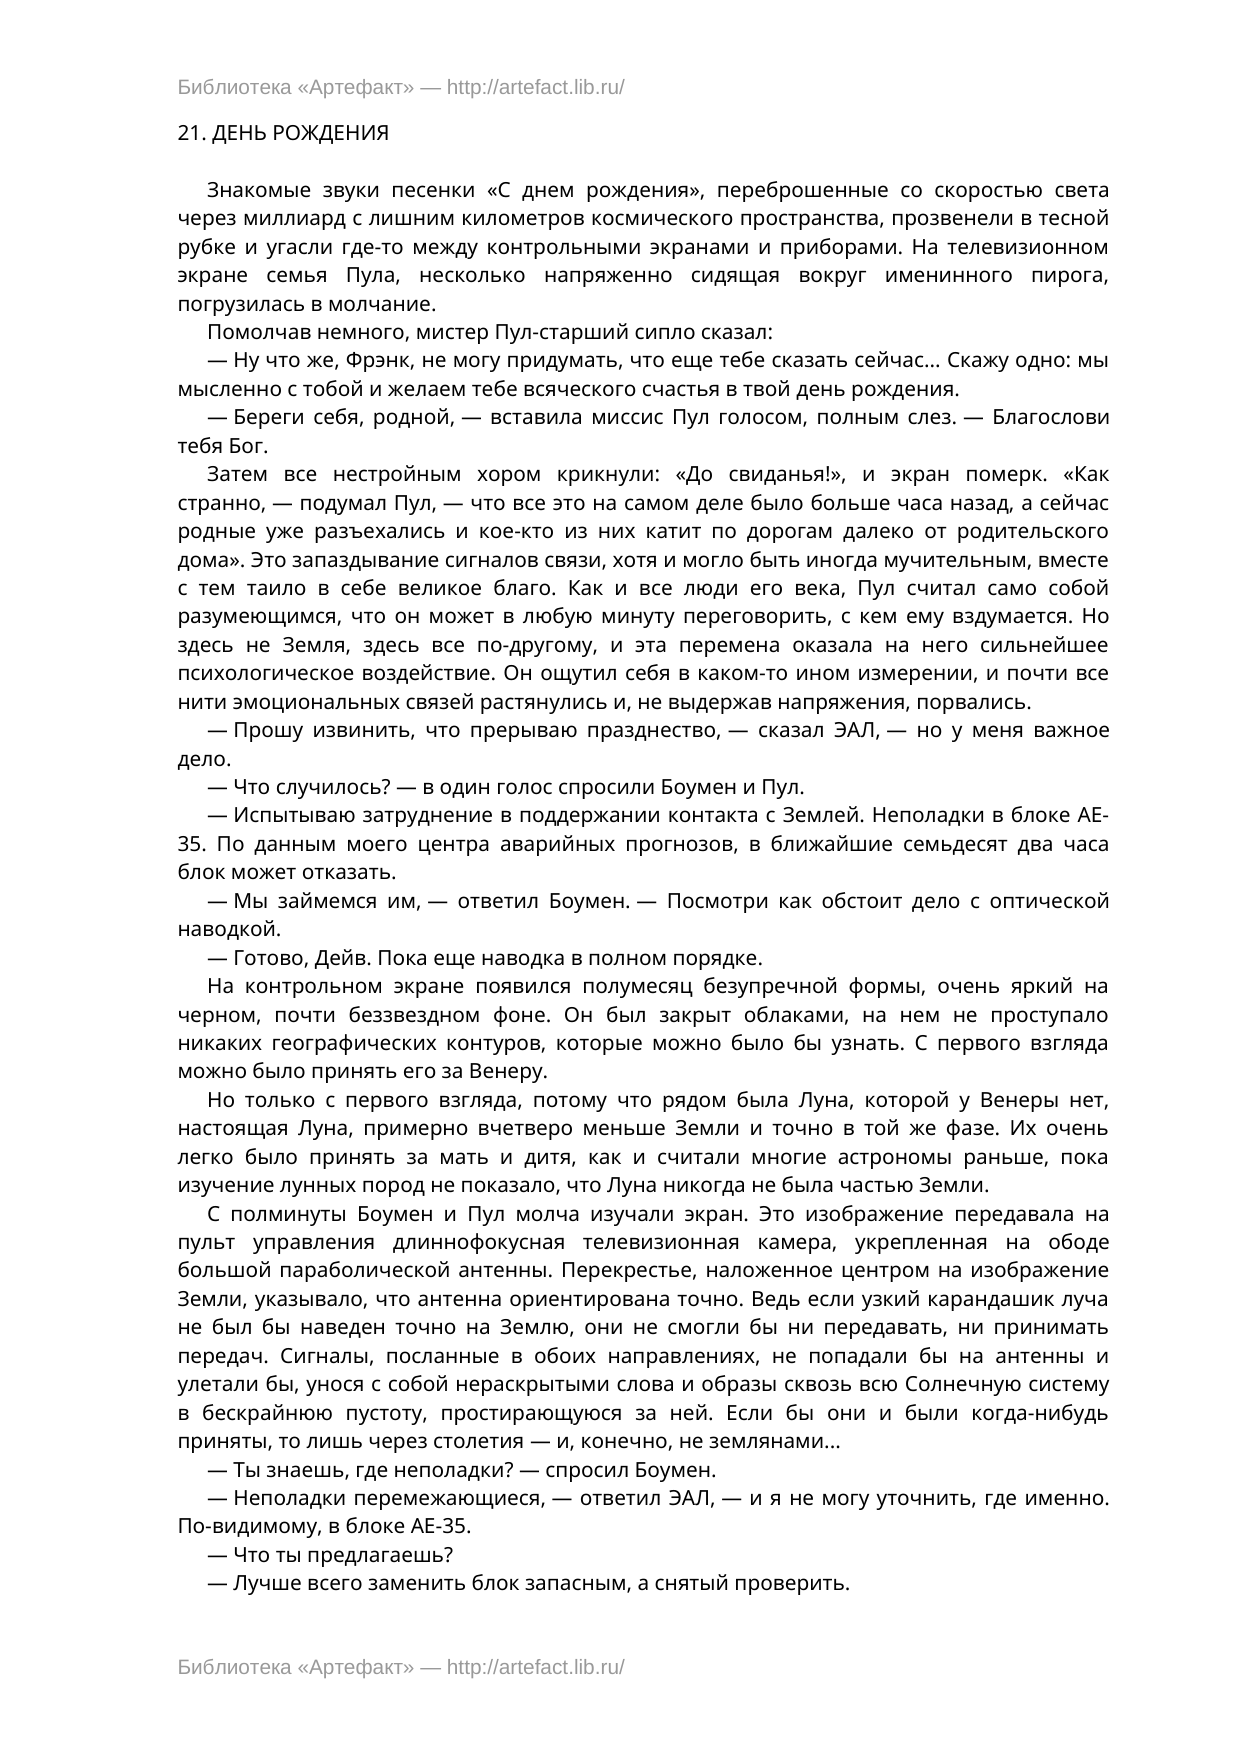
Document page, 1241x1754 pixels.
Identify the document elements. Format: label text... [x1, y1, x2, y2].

text — Прошу извинить, что прерываю празднество, — сказал ЭАЛ, — но у меня важное дело. [177, 715, 1110, 772]
text С полминуты Боумен и Пул молча изучали экран. Это изображение передавала на пульт управления длиннофокусная телевизионная камера, укрепленная на ободе большой параболической антенны. Перекрестье, наложенное центром на изображение Земли, указывало, что антенна ориентирована точно. Ведь если узкий карандашик луча не был бы наведен точно на Землю, они не смогли бы ни передавать, ни принимать передач. Сигналы, посланные в обоих направлениях, не попадали бы на антенны и улетали бы, унося с собой нераскрытыми слова и образы сквозь всю Солнечную систему в бескрайнюю пустоту, простирающуюся за ней. Если бы они и были когда-нибудь приняты, то лишь через столетия — и, конечно, не землянами... [177, 1199, 1110, 1455]
text — Что ты предлагаешь? [177, 1540, 1110, 1568]
text — Готово, Дейв. Пока еще наводка в полном порядке. [177, 943, 1110, 971]
text Затем все нестройным хором крикнули: «До свиданья!», и экран померк. «Как странно, — подумал Пул, — что все это на самом деле было больше часа назад, а сейчас родные уже разъехались и кое-кто из них катит по дорогам далеко от родительского дома». Это запаздывание сигналов связи, хотя и могло быть иногда мучительным, вместе с тем таило в себе великое благо. Как и все люди его века, Пул считал само собой разумеющимся, что он может в любую минуту переговорить, с кем ему вздумается. Но здесь не Земля, здесь все по-другому, и эта перемена оказала на него сильнейшее психологическое воздействие. Он ощутил себя в каком-то ином измерении, и почти все нити эмоциональных связей растянулись и, не выдержав напряжения, порвались. [177, 459, 1110, 715]
text — Неполадки перемежающиеся, — ответил ЭАЛ, — и я не могу уточнить, где именно. По-видимому, в блоке АЕ-35. [177, 1483, 1110, 1540]
text Знакомые звуки песенки «С днем рождения», переброшенные со скоростью света через миллиард с лишним километров космического пространства, прозвенели в тесной рубке и угасли где-то между контрольными экранами и приборами. На телевизионном экране семья Пула, несколько напряженно сидящая вокруг именинного пирога, погрузилась в молчание. [177, 175, 1110, 317]
text — Береги себя, родной, — вставила миссис Пул голосом, полным слез. — Благослови тебя Бог. [177, 402, 1110, 459]
text — Мы займемся им, — ответил Боумен. — Посмотри как обстоит дело с оптической наводкой. [177, 886, 1110, 943]
text — Ты знаешь, где неполадки? — спросил Боумен. [177, 1455, 1110, 1483]
text — Что случилось? — в один голос спросили Боумен и Пул. [177, 772, 1110, 801]
text — Испытываю затруднение в поддержании контакта с Землей. Неполадки в блоке АЕ-35. По данным моего центра аварийных прогнозов, в ближайшие семьдесят два часа блок может отказать. [177, 801, 1110, 886]
text — Лучше всего заменить блок запасным, а снятый проверить. [177, 1568, 1110, 1597]
text Помолчав немного, мистер Пул-старший сипло сказал: [177, 317, 1110, 346]
text — Ну что же, Фрэнк, не могу придумать, что еще тебе сказать сейчас... Скажу одно: мы мысленно с тобой и желаем тебе всяческого счастья в твой день рождения. [177, 346, 1110, 402]
text На контрольном экране появился полумесяц безупречной формы, очень яркий на черном, почти беззвездном фоне. Он был закрыт облаками, на нем не проступало никаких географических контуров, которые можно было бы узнать. С первого взгляда можно было принять его за Венеру. [177, 971, 1110, 1085]
text Но только с первого взгляда, потому что рядом была Луна, которой у Венеры нет, настоящая Луна, примерно вчетверо меньше Земли и точно в той же фазе. Их очень легко было принять за мать и дитя, как и считали многие астрономы раньше, пока изучение лунных пород не показало, что Луна никогда не была частью Земли. [177, 1085, 1110, 1199]
text 21. ДЕНЬ РОЖДЕНИЯ [177, 118, 1110, 147]
